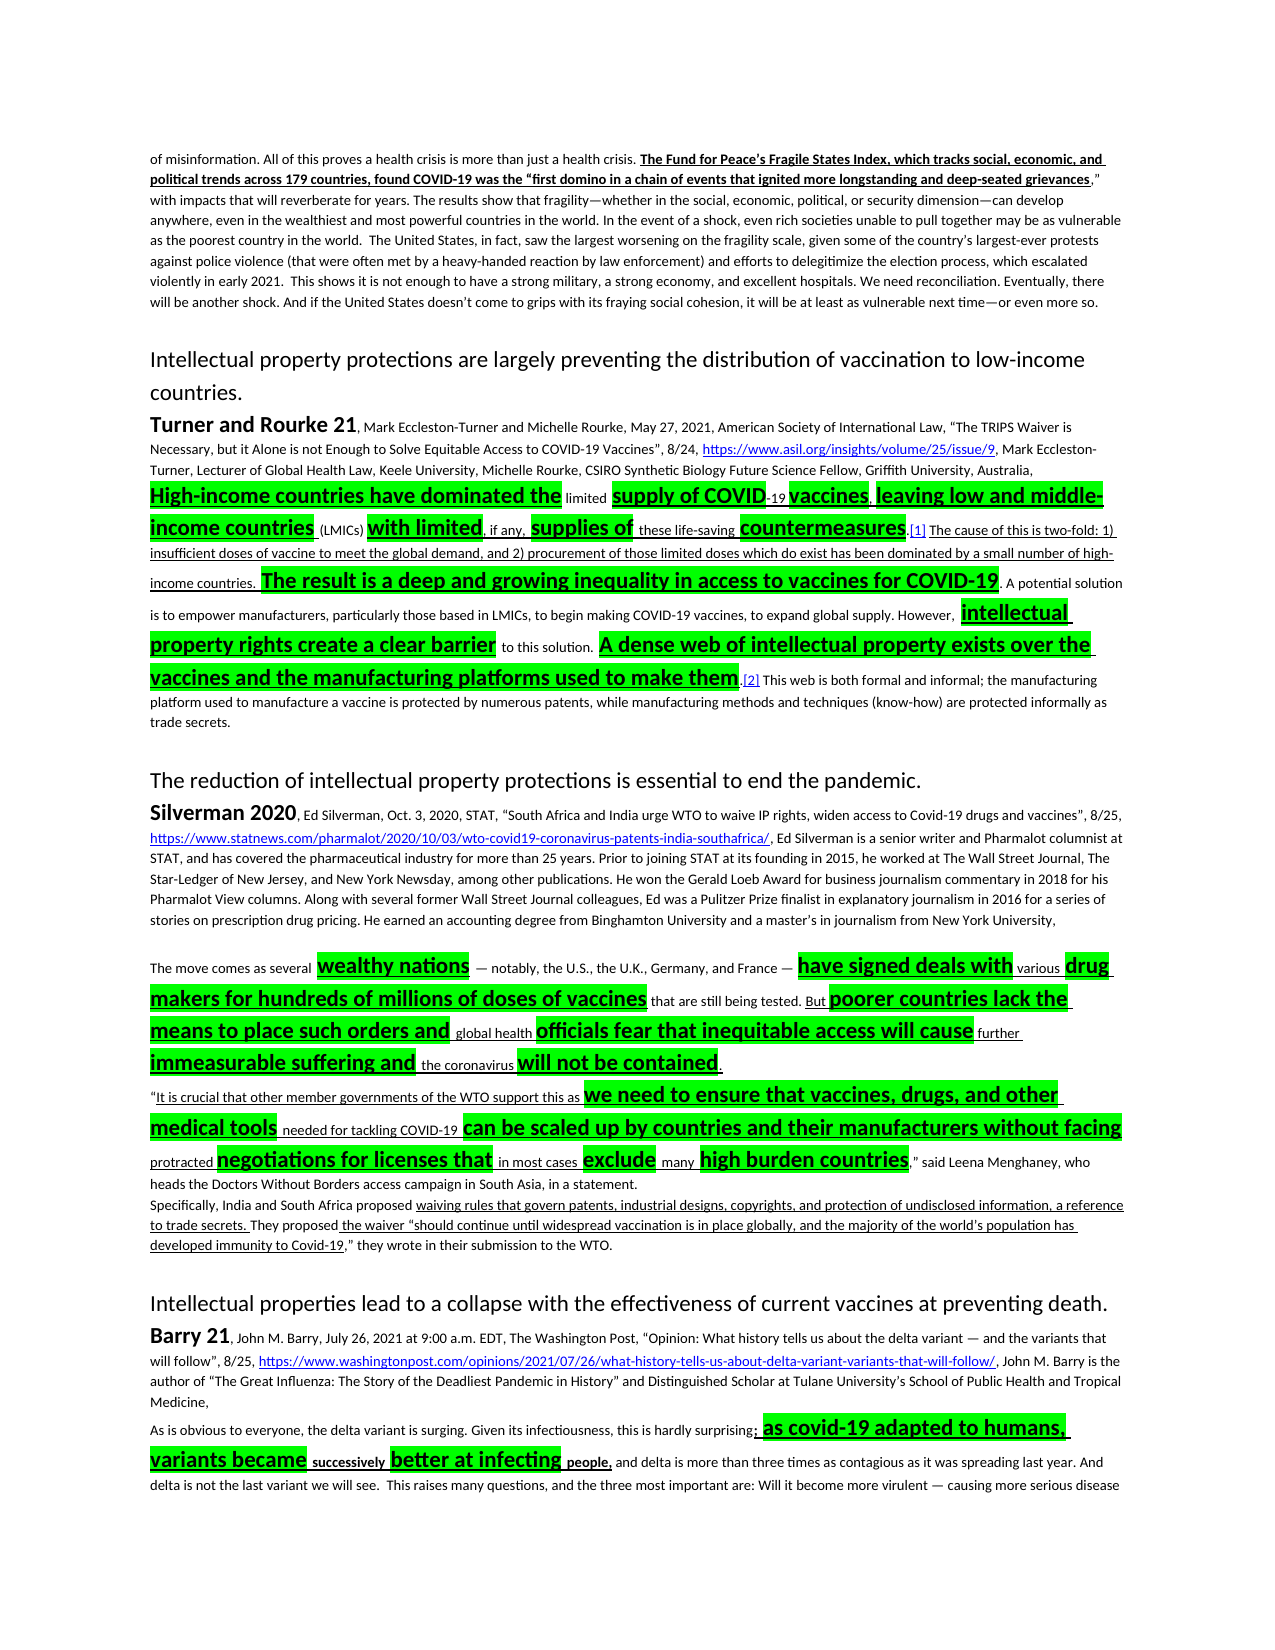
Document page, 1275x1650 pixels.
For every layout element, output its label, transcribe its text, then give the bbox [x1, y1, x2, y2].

text High-income countries have dominated the limited supply of COVID-19 vaccines, leaving low and middle-income countries (LMICs) with limited, if any, supplies of these life-saving countermeasures.[1] The cause of this is two-fold: 1) insufficient doses of vaccine to meet the global demand, and 2) procurement of those limited doses which do exist has been dominated by a small number of high-income countries. The result is a deep and growing inequality in access to vaccines for COVID-19. A potential solution is to empower manufacturers, particularly those based in LMICs, to begin making COVID-19 vaccines, to expand global supply. However, intellectual property rights create a clear barrier to this solution. A dense web of intellectual property exists over the vaccines and the manufacturing platforms used to make them.[2] This web is both formal and informal; the manufacturing platform used to manufacture a vaccine is protected by numerous patents, while manufacturing methods and techniques (know-how) are protected informally as trade secrets. [150, 481, 1125, 732]
text Silverman 2020, Ed Silverman, Oct. 3, 2020, STAT, “South Africa and India urge WTO to waive IP rights, widen access to Covid-19 drugs and vaccines”, 8/25, https://www.statnews.com/pharmalot/2020/10/03/wto-covid19-coronavirus-patents-india-southafrica/, Ed Silverman is a senior writer and Pharmalot columnist at STAT, and has covered the pharmaceutical industry for more than 25 years. Prior to joining STAT at its founding in 2015, he worked at The Wall Street Journal, The Star-Ledger of New Jersey, and New York Newsday, among other publications. He won the Gerald Loeb Award for business journalism commentary in 2018 for his Pharmalot View columns. Along with several former Wall Street Journal colleagues, Ed was a Pulitzer Prize finalist in explanatory journalism in 2016 for a series of stories on prescription drug pricing. He earned an accounting degree from Binghamton University and a master’s in journalism from New York University, [150, 798, 1125, 929]
text Intellectual properties lead to a collapse with the effectiveness of current vaccines at preventing death. [150, 1289, 1125, 1317]
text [150, 1413, 1125, 1494]
text “It is crucial that other member governments of the WTO support this as we need to ensure that vaccines, drugs, and other medical tools needed for tackling COVID-19 can be scaled up by countries and their manufacturers without facing protracted negotiations for licenses that in most cases exclude many high burden countries,” said Leena Menghaney, who heads the Doctors Without Borders access campaign in South Asia, in a statement. [150, 1080, 1125, 1193]
text Specifically, India and South Africa proposed waiving rules that govern patents, industrial designs, copyrights, and protection of undisclosed information, a reference to trade secrets. They proposed the waiver “should continue until widespread vaccination is in place globally, and the majority of the world’s population has developed immunity to Covid-19,” they wrote in their submission to the WTO. [150, 1196, 1125, 1254]
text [150, 150, 1125, 311]
text The move comes as several wealthy nations — notably, the U.S., the U.K., Germany, and France — have signed deals with various drug makers for hundreds of millions of doses of vaccines that are still being tested. But poorer countries lack the means to place such orders and global health officials fear that inequitable access will cause further immeasurable suffering and the coronavirus will not be contained. [150, 952, 1125, 1076]
text The reduction of intellectual property protections is essential to end the pandemic. [150, 766, 1125, 794]
text Barry 21, John M. Barry, July 26, 2021 at 9:00 a.m. EDT, The Washington Post, “Opinion: What history tells us about the delta variant — and the variants that will follow”, 8/25, https://www.washingtonpost.com/opinions/2021/07/26/what-history-tells-us-about-delta-variant-variants-that-will-follow/, John M. Barry is the author of “The Great Influenza: The Story of the Deadliest Pandemic in History” and Distinguished Scholar at Tulane University’s School of Public Health and Tropical Medicine, [150, 1321, 1125, 1411]
text Intellectual property protections are largely preventing the distribution of vaccination to low-income countries. [150, 346, 1125, 406]
text Turner and Rourke 21, Mark Eccleston-Turner and Michelle Rourke, May 27, 2021, American Society of International Law, “The TRIPS Waiver is Necessary, but it Alone is not Enough to Solve Equitable Access to COVID-19 Vaccines”, 8/24, https://www.asil.org/insights/volume/25/issue/9, Mark Eccleston-Turner, Lecturer of Global Health Law, Keele University, Michelle Rourke, CSIRO Synthetic Biology Future Science Fellow, Griffith University, Australia, [150, 410, 1125, 479]
